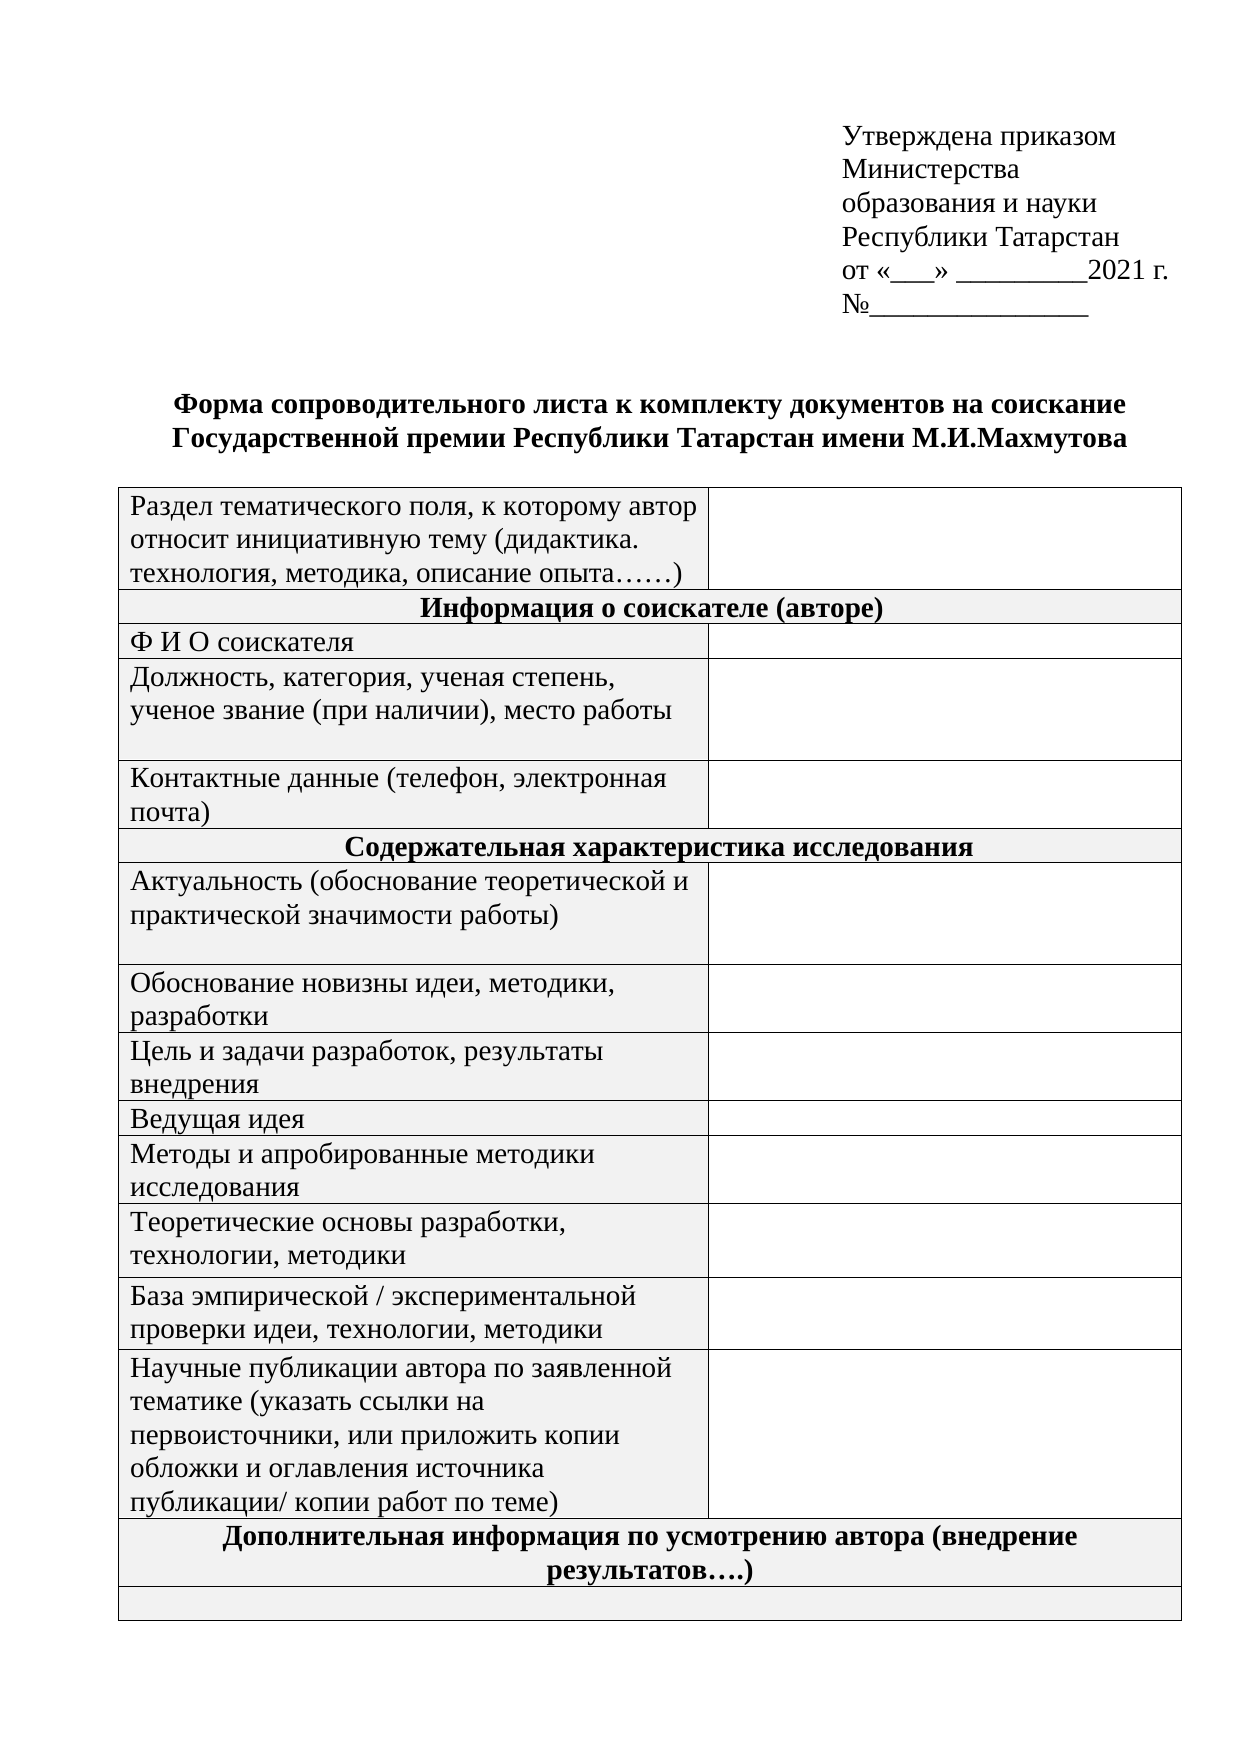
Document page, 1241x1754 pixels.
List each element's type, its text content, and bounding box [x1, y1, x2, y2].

table_cell Актуальность (обоснование теоретической и практической значимости работы) [119, 863, 708, 964]
table_header [709, 488, 1181, 589]
table_cell [709, 1204, 1181, 1277]
table_cell [709, 863, 1181, 964]
table_cell База эмпирической / экспериментальной проверки идеи, технологии, методики [119, 1278, 708, 1349]
table_cell Контактные данные (телефон, электронная почта) [119, 761, 708, 828]
text образования и науки [842, 185, 1181, 219]
table_cell [709, 761, 1181, 828]
table_cell Теоретические основы разработки, технологии, методики [119, 1204, 708, 1277]
text Республики Татарстан [842, 219, 1181, 252]
table_cell Методы и апробированные методики исследования [119, 1136, 708, 1203]
table_cell Научные публикации автора по заявленной тематике (указать ссылки на первоисточники, или приложить копии обложки и оглавления источника публикации/ копии работ по теме) [119, 1350, 708, 1517]
table_cell Ф И О соискателя [119, 624, 708, 658]
table_cell Информация о соискателе (авторе) [119, 590, 1181, 623]
table_cell [709, 1101, 1181, 1135]
table_cell Обоснование новизны идеи, методики, разработки [119, 965, 708, 1032]
table_cell [709, 1350, 1181, 1517]
table_cell Дополнительная информация по усмотрению автора (внедрение результатов….) [119, 1519, 1181, 1586]
table_cell [119, 1587, 1181, 1620]
table_cell [709, 624, 1181, 658]
table_cell [709, 1278, 1181, 1349]
table_cell Ведущая идея [119, 1101, 708, 1135]
text Утверждена приказом Министерства [842, 118, 1181, 185]
table_cell [709, 1033, 1181, 1100]
table_cell [709, 659, 1181, 759]
table_cell Содержательная характеристика исследования [119, 829, 1181, 862]
table_cell Должность, категория, ученая степень, ученое звание (при наличии), место работы [119, 659, 708, 759]
text Форма сопроводительного листа к комплекту документов на соискание Государственной премии Республики Татарстан имени М.И.Махмутова [118, 386, 1181, 453]
table_header Раздел тематического поля, к которому автор относит инициативную тему (дидактика. технология, методика, описание опыта……) [119, 488, 708, 589]
text от «___» _________2021 г. №_______________ [842, 252, 1181, 319]
table_cell [709, 1136, 1181, 1203]
table_cell [709, 965, 1181, 1032]
table_cell Цель и задачи разработок, результаты внедрения [119, 1033, 708, 1100]
